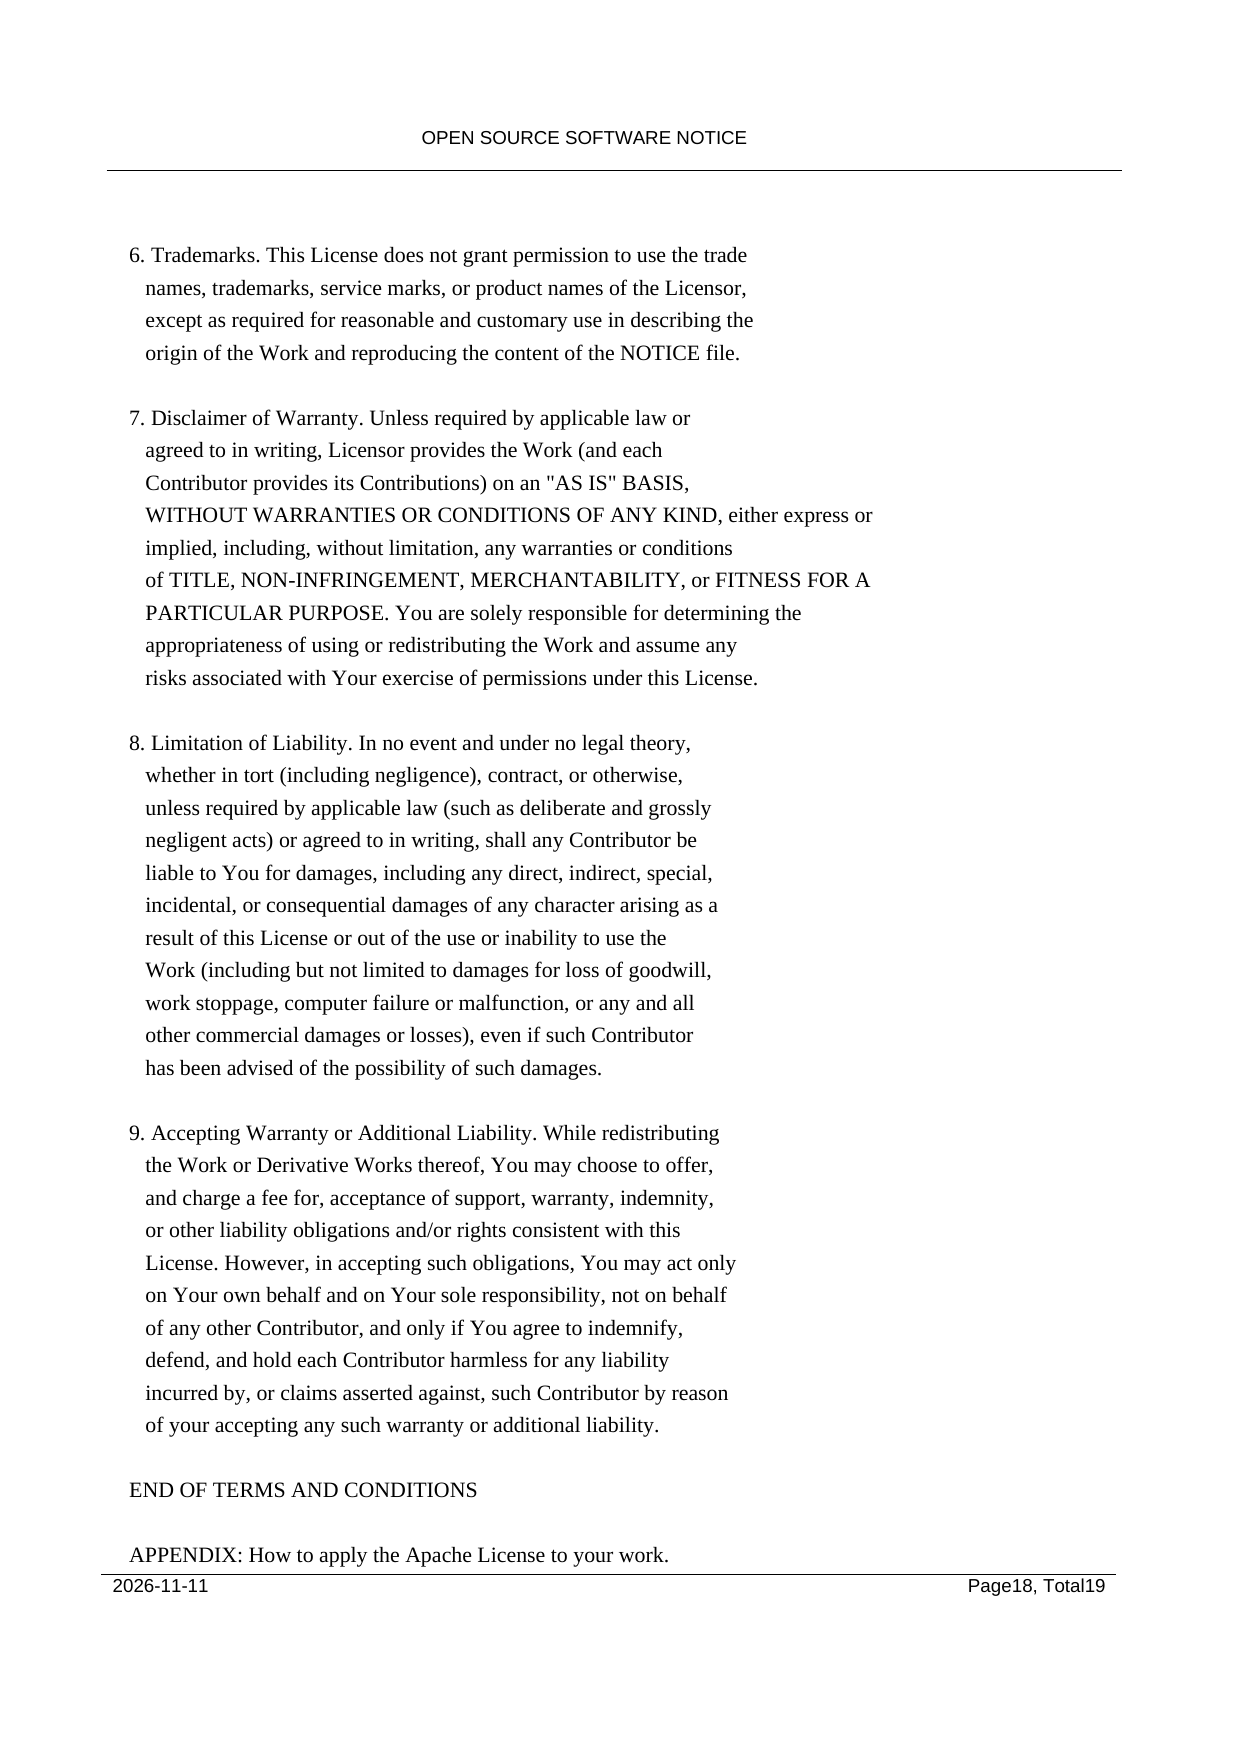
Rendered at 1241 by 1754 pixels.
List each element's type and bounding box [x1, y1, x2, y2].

text [112, 206, 1128, 1571]
